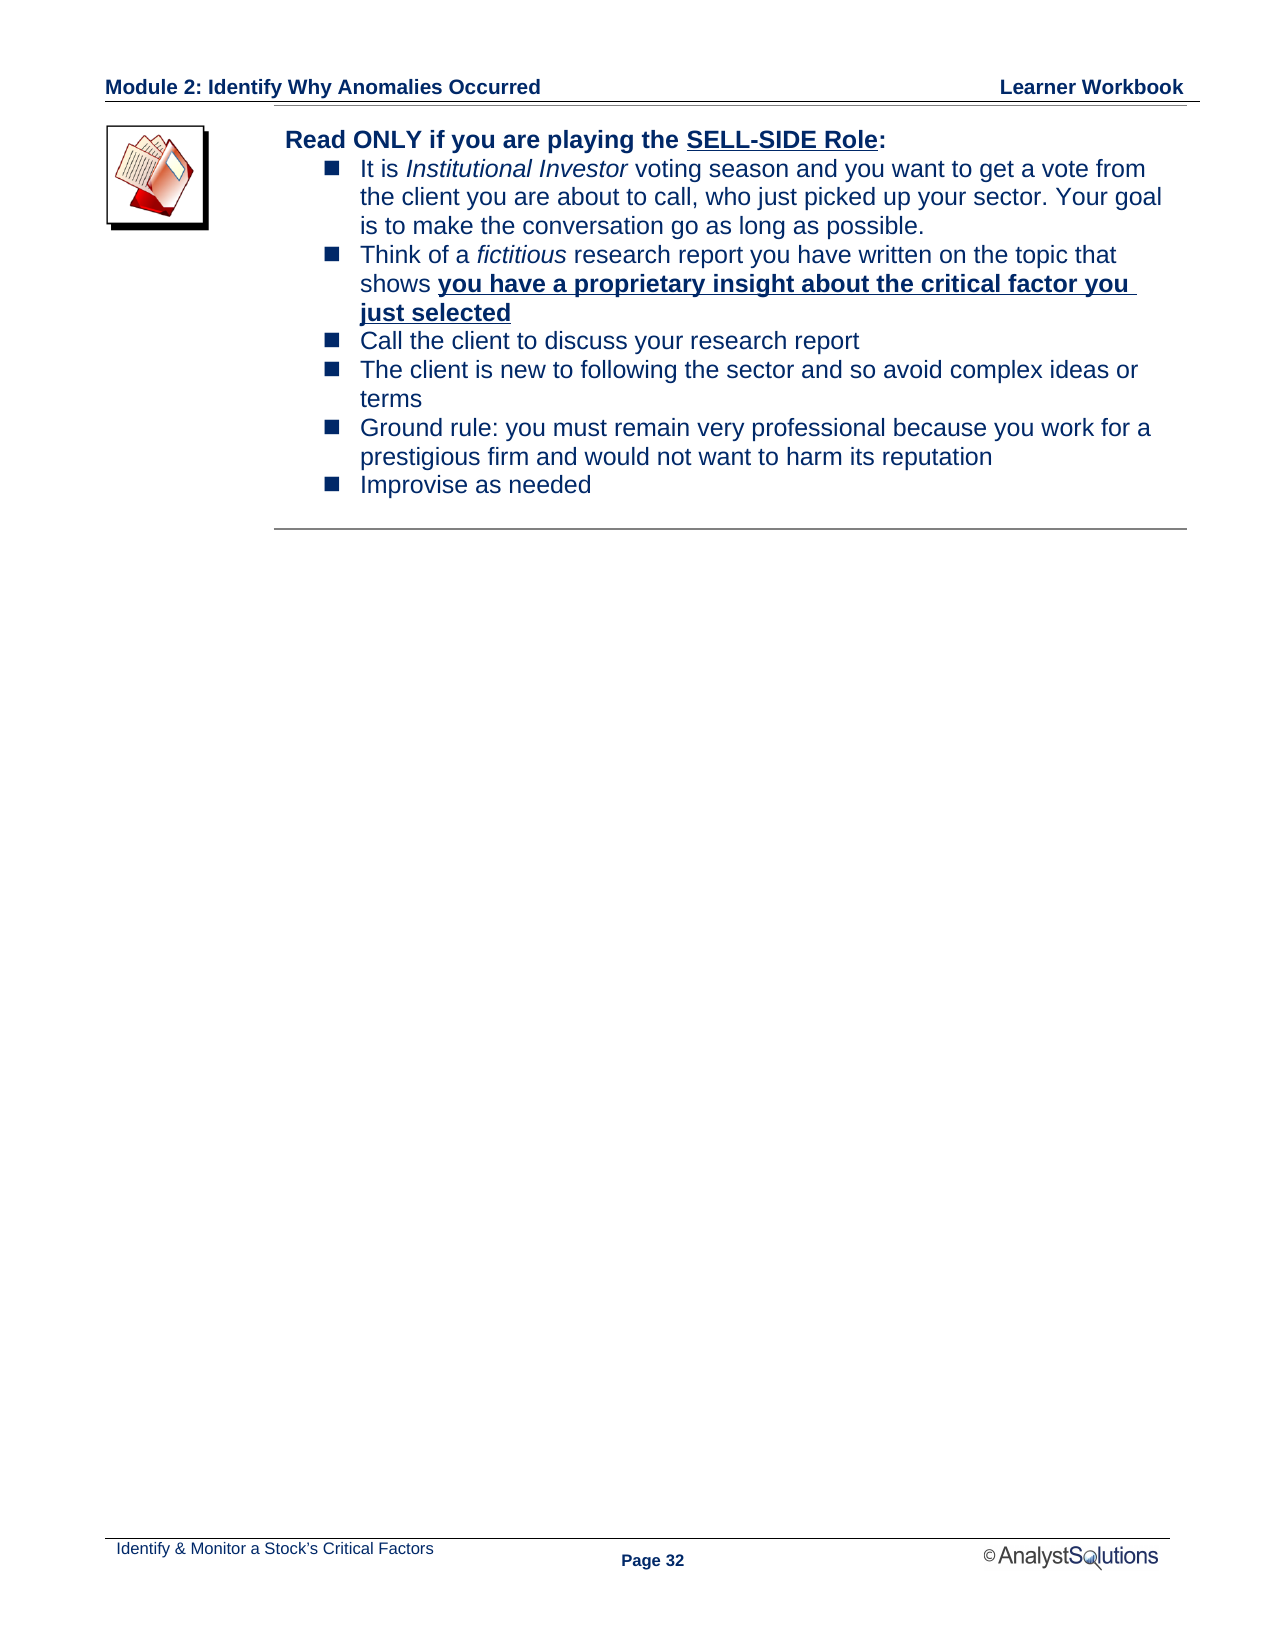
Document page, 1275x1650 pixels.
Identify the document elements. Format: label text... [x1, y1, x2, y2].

table_header Read ONLY if you are playing the SELL-SIDE Role: It is Institutional Investor voting season and you want to get a vote from the client you are about to call, who just picked up your sector. Your goal is to make the conversation go as long as possible. Think of a fictitious research report you have written on the topic that shows you have a proprietary insight about the critical factor you just selected Call the client to discuss your research report The client is new to following the sector and so avoid complex ideas or terms Ground rule: you must remain very professional because you work for a prestigious firm and would not want to harm its reputation Improvise as needed [274, 106, 1187, 528]
table_header [94, 105, 273, 528]
picture [983, 1545, 1159, 1571]
picture [105, 124, 213, 233]
